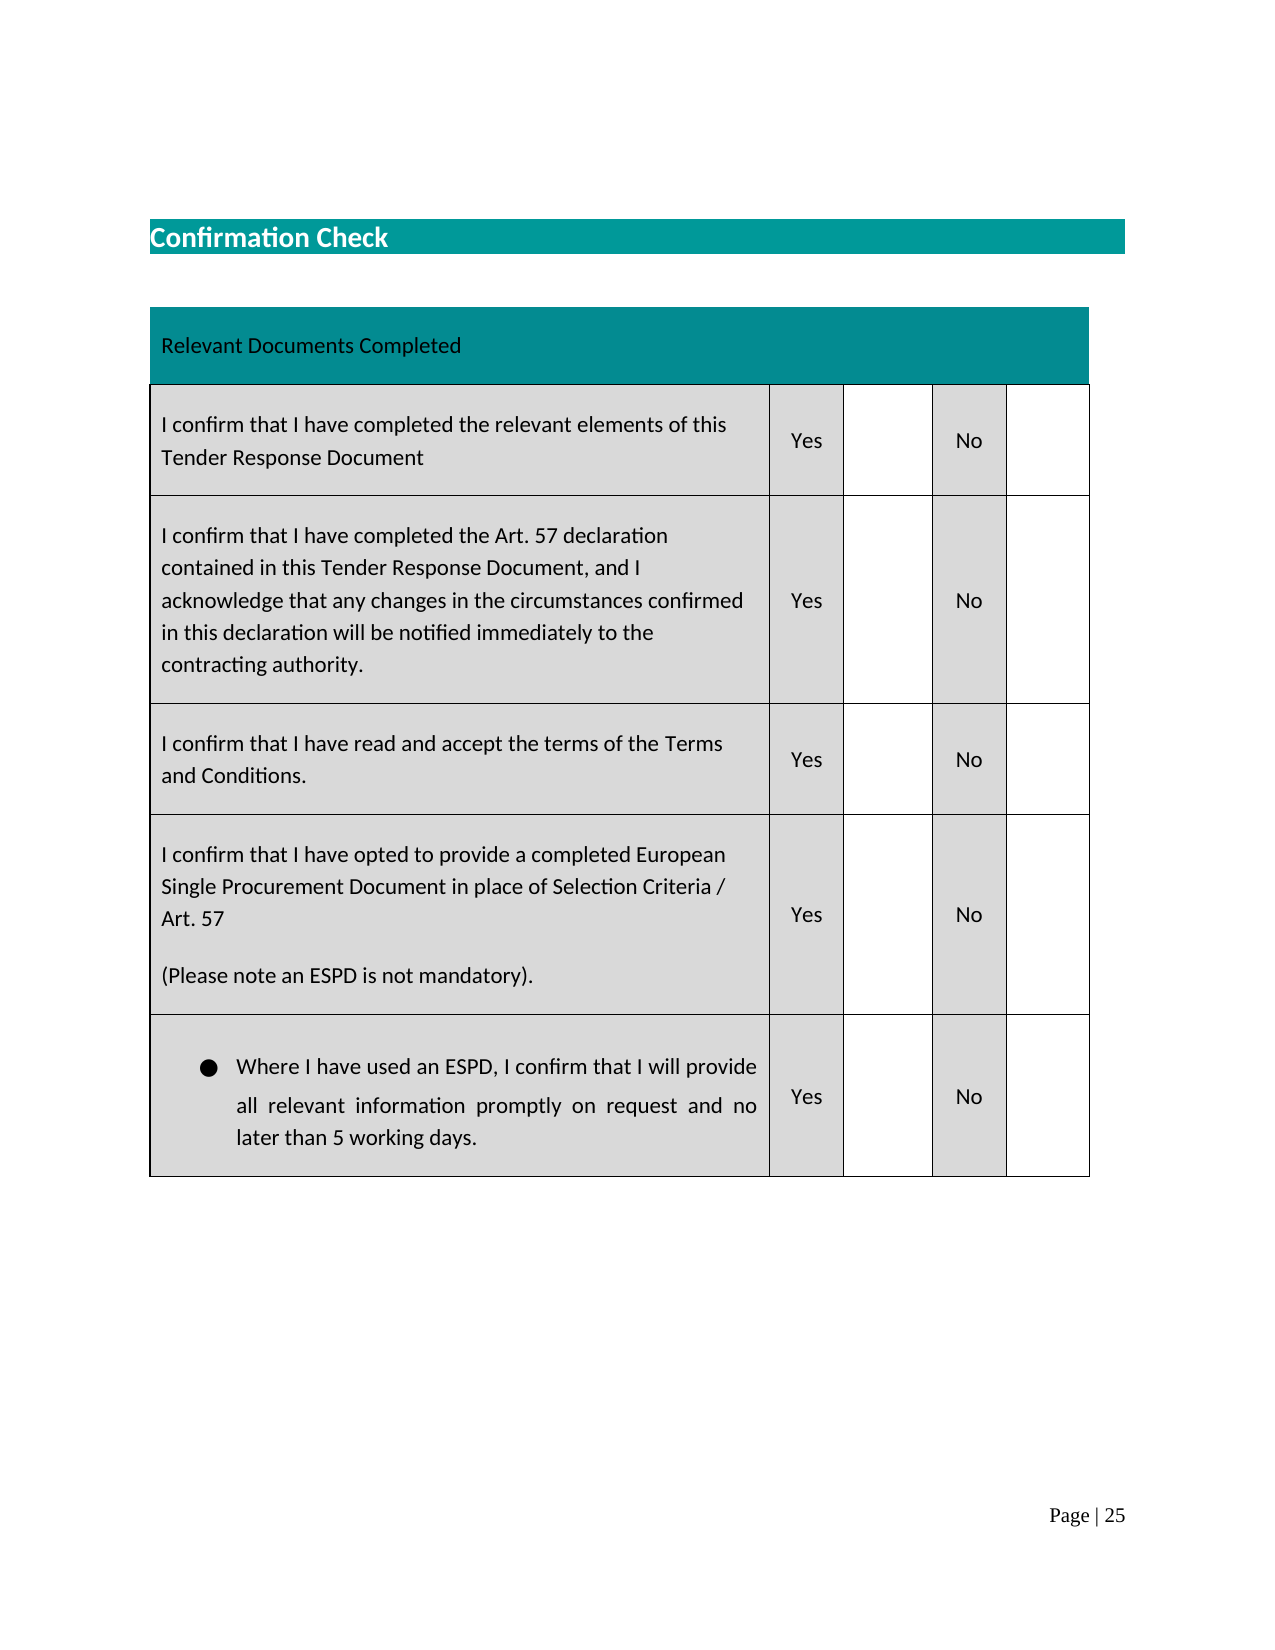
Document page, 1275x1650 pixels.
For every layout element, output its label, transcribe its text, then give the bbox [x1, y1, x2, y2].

table_cell [1007, 704, 1089, 814]
table_cell No [933, 704, 1006, 814]
table_cell No [933, 815, 1006, 1014]
table_cell [1007, 496, 1089, 703]
table_cell [1007, 1015, 1089, 1176]
table_cell Where I have used an ESPD, I confirm that I will provide all relevant information promptly on request and no later than 5 working days. [151, 1015, 769, 1176]
table_cell [844, 704, 932, 814]
text Confirmation Check [150, 219, 1125, 254]
table_cell [1007, 385, 1089, 495]
table_cell Yes [770, 385, 843, 495]
table_cell Yes [770, 815, 843, 1014]
table_cell I confirm that I have read and accept the terms of the Terms and Conditions. [151, 704, 769, 814]
table_cell No [933, 385, 1006, 495]
table_cell [1007, 815, 1089, 1014]
table_cell [844, 815, 932, 1014]
table_cell [844, 385, 932, 495]
table_cell I confirm that I have completed the Art. 57 declaration contained in this Tender Response Document, and I acknowledge that any changes in the circumstances confirmed in this declaration will be notified immediately to the contracting authority. [151, 496, 769, 703]
table_cell [844, 1015, 932, 1176]
table_cell I confirm that I have completed the relevant elements of this Tender Response Document [151, 385, 769, 495]
table_cell Yes [770, 704, 843, 814]
table_cell Yes [770, 496, 843, 703]
table_cell No [933, 1015, 1006, 1176]
table_header Relevant Documents Completed [150, 307, 1089, 384]
table_cell I confirm that I have opted to provide a completed European Single Procurement Document in place of Selection Criteria / Art. 57 (Please note an ESPD is not mandatory). [151, 815, 769, 1014]
table_cell [844, 496, 932, 703]
table_cell No [933, 496, 1006, 703]
table_cell Yes [770, 1015, 843, 1176]
